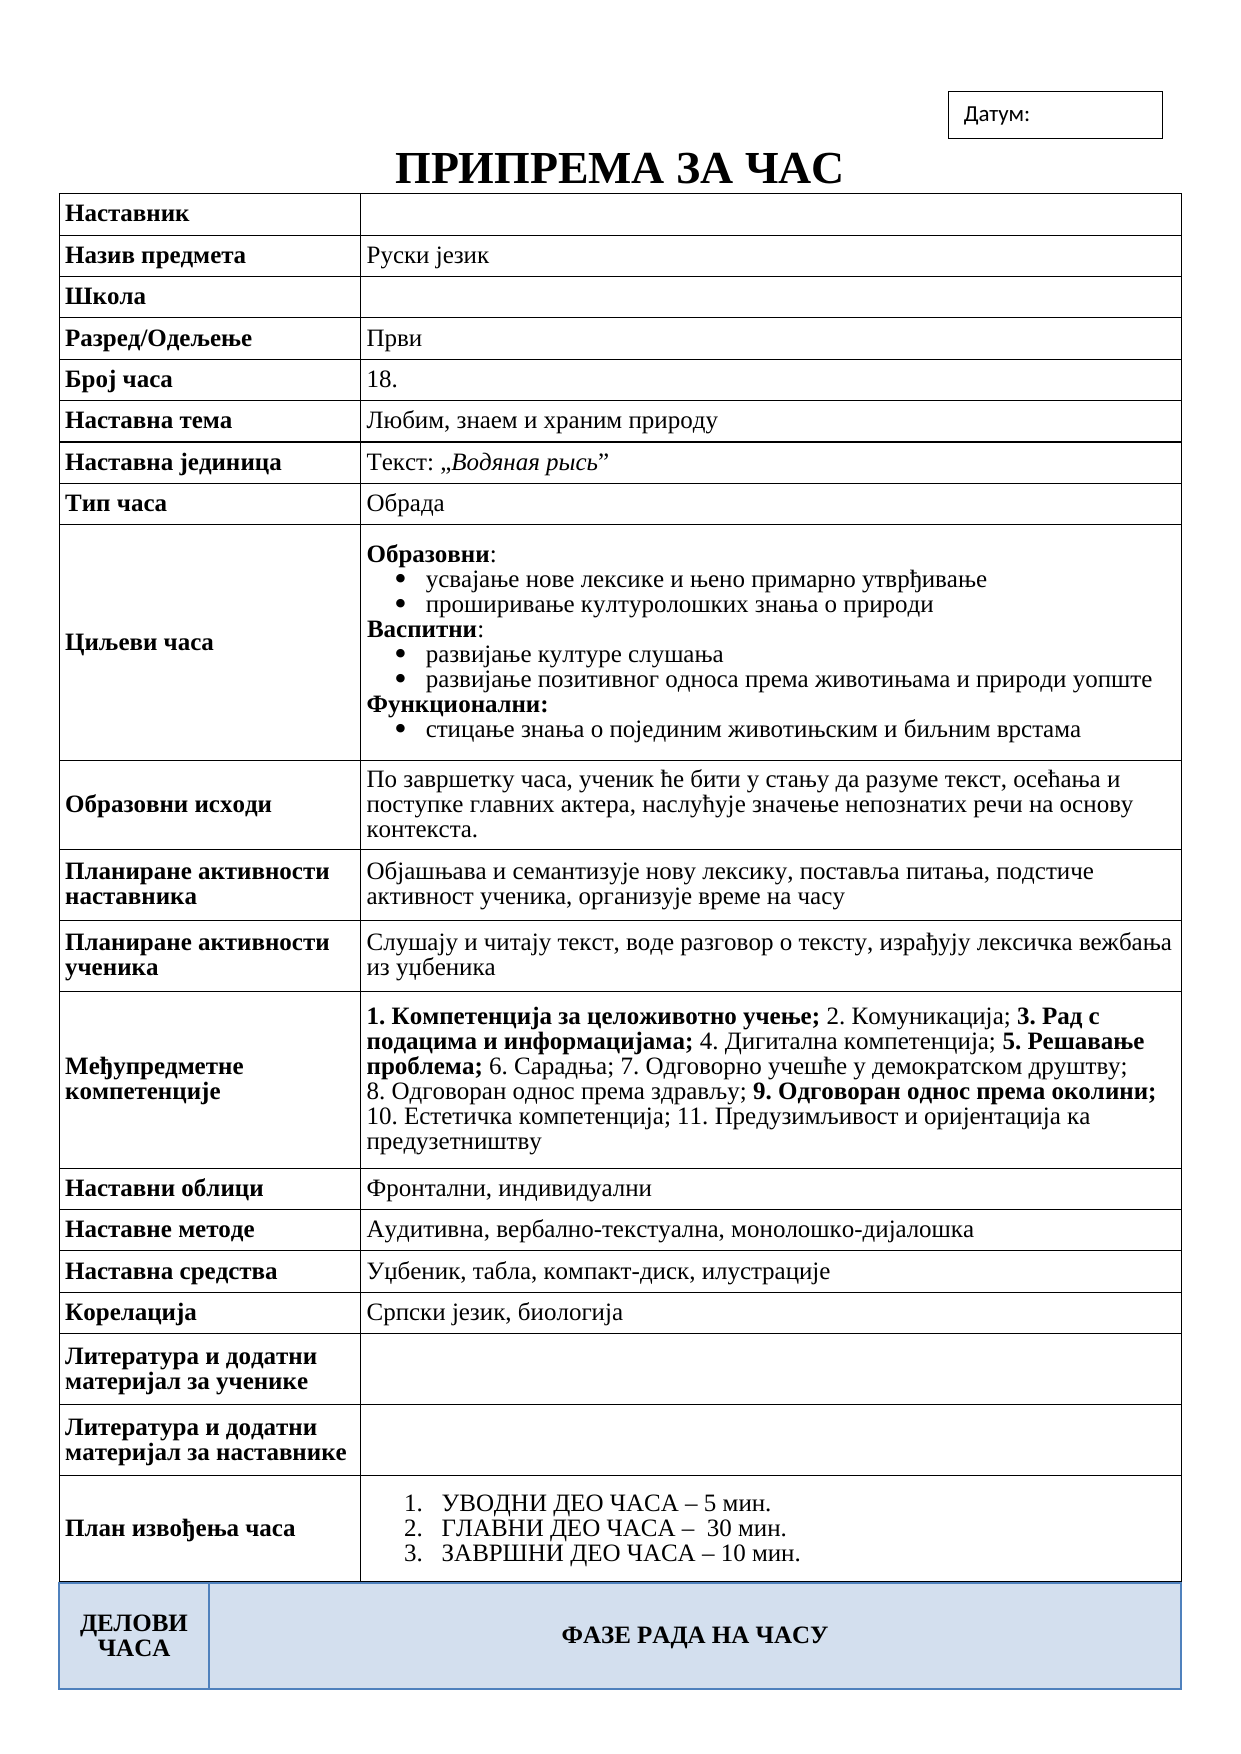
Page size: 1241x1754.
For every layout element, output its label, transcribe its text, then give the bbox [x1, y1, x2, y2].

table_cell Наставни облици [60, 1169, 360, 1209]
table_cell Уџбеник, табла, компакт-диск, илустрације [361, 1251, 1181, 1292]
table_header ФАЗЕ РАДА НА ЧАСУ [210, 1584, 1180, 1688]
table_cell Обрада [361, 484, 1181, 524]
table_cell 1. Компетенција за целоживотно учење; 2. Комуникација; 3. Рад с подацима и информацијама; 4. Дигитална компетенција; 5. Решавање проблема; 6. Сарадња; 7. Одговорно учешће у демократском друштву; 8. Одговоран однос према здрављу; 9. Одговоран однос према околини; 10. Естетичка компетенција; 11. Предузимљивост и оријентација ка предузетништву [361, 992, 1181, 1168]
table_cell Руски језик [361, 236, 1181, 276]
table_cell [361, 277, 1181, 317]
table_cell Наставна средства [60, 1251, 360, 1292]
table_cell [361, 1405, 1181, 1475]
table_header [361, 194, 1181, 234]
table_cell Међупредметне компетенције [60, 992, 360, 1168]
table_cell УВОДНИ ДЕО ЧАСА – 5 мин. ГЛАВНИ ДЕО ЧАСА – 30 мин. ЗАВРШНИ ДЕО ЧАСА – 10 мин. [361, 1476, 1181, 1581]
table_cell Планиране активности наставника [60, 850, 360, 920]
table_cell Први [361, 318, 1181, 359]
table_cell Текст: „Водяная рысь” [361, 443, 1181, 483]
table_cell Литература и додатни материјал за наставнике [60, 1405, 360, 1475]
table_cell По завршетку часа, ученик ће бити у стању да разуме текст, осећања и поступке главних актера, наслућује значење непознатих речи на основу контекста. [361, 761, 1181, 849]
table_cell Фронтални, индивидуални [361, 1169, 1181, 1209]
text ПРИПРЕМА ЗА ЧАС [59, 141, 1181, 193]
table_cell 18. [361, 360, 1181, 400]
table_cell Образовни: усвајање нове лексике и њено примарно утврђивање проширивање културолошких знања о природи Васпитни: развијање културе слушања развијање позитивног односа према животињама и природи уопште Функционални: стицање знања о појединим животињским и биљним врстама [361, 525, 1181, 760]
table_cell Школа [60, 277, 360, 317]
table_cell Любим, знаем и храним природу [361, 401, 1181, 441]
table_header Наставник [60, 194, 360, 234]
table_header ДЕЛОВИ ЧАСА [60, 1584, 208, 1688]
table_cell Литература и додатни материјал за ученике [60, 1334, 360, 1404]
table_cell Тип часа [60, 484, 360, 524]
table_cell Циљеви часа [60, 525, 360, 760]
table_cell Разред/Одељење [60, 318, 360, 359]
table_cell Објашњава и семантизује нову лексику, поставља питања, подстиче активност ученика, организује време на часу [361, 850, 1181, 920]
table_cell Корелација [60, 1293, 360, 1333]
table_cell Наставна јединица [60, 443, 360, 483]
table_cell Планиране активности ученика [60, 921, 360, 991]
table_cell Број часа [60, 360, 360, 400]
table_cell Аудитивна, вербално-текстуална, монолошко-дијалошка [361, 1210, 1181, 1250]
table_cell Наставне методе [60, 1210, 360, 1250]
table_cell Слушају и читају текст, воде разговор о тексту, израђују лексичка вежбања из уџбеника [361, 921, 1181, 991]
table_cell Српски језик, биологија [361, 1293, 1181, 1333]
table_cell План извођења часа [60, 1476, 360, 1581]
table_cell Наставна тема [60, 401, 360, 441]
table_cell Образовни исходи [60, 761, 360, 849]
table_cell [361, 1334, 1181, 1404]
table_cell Назив предмета [60, 236, 360, 276]
